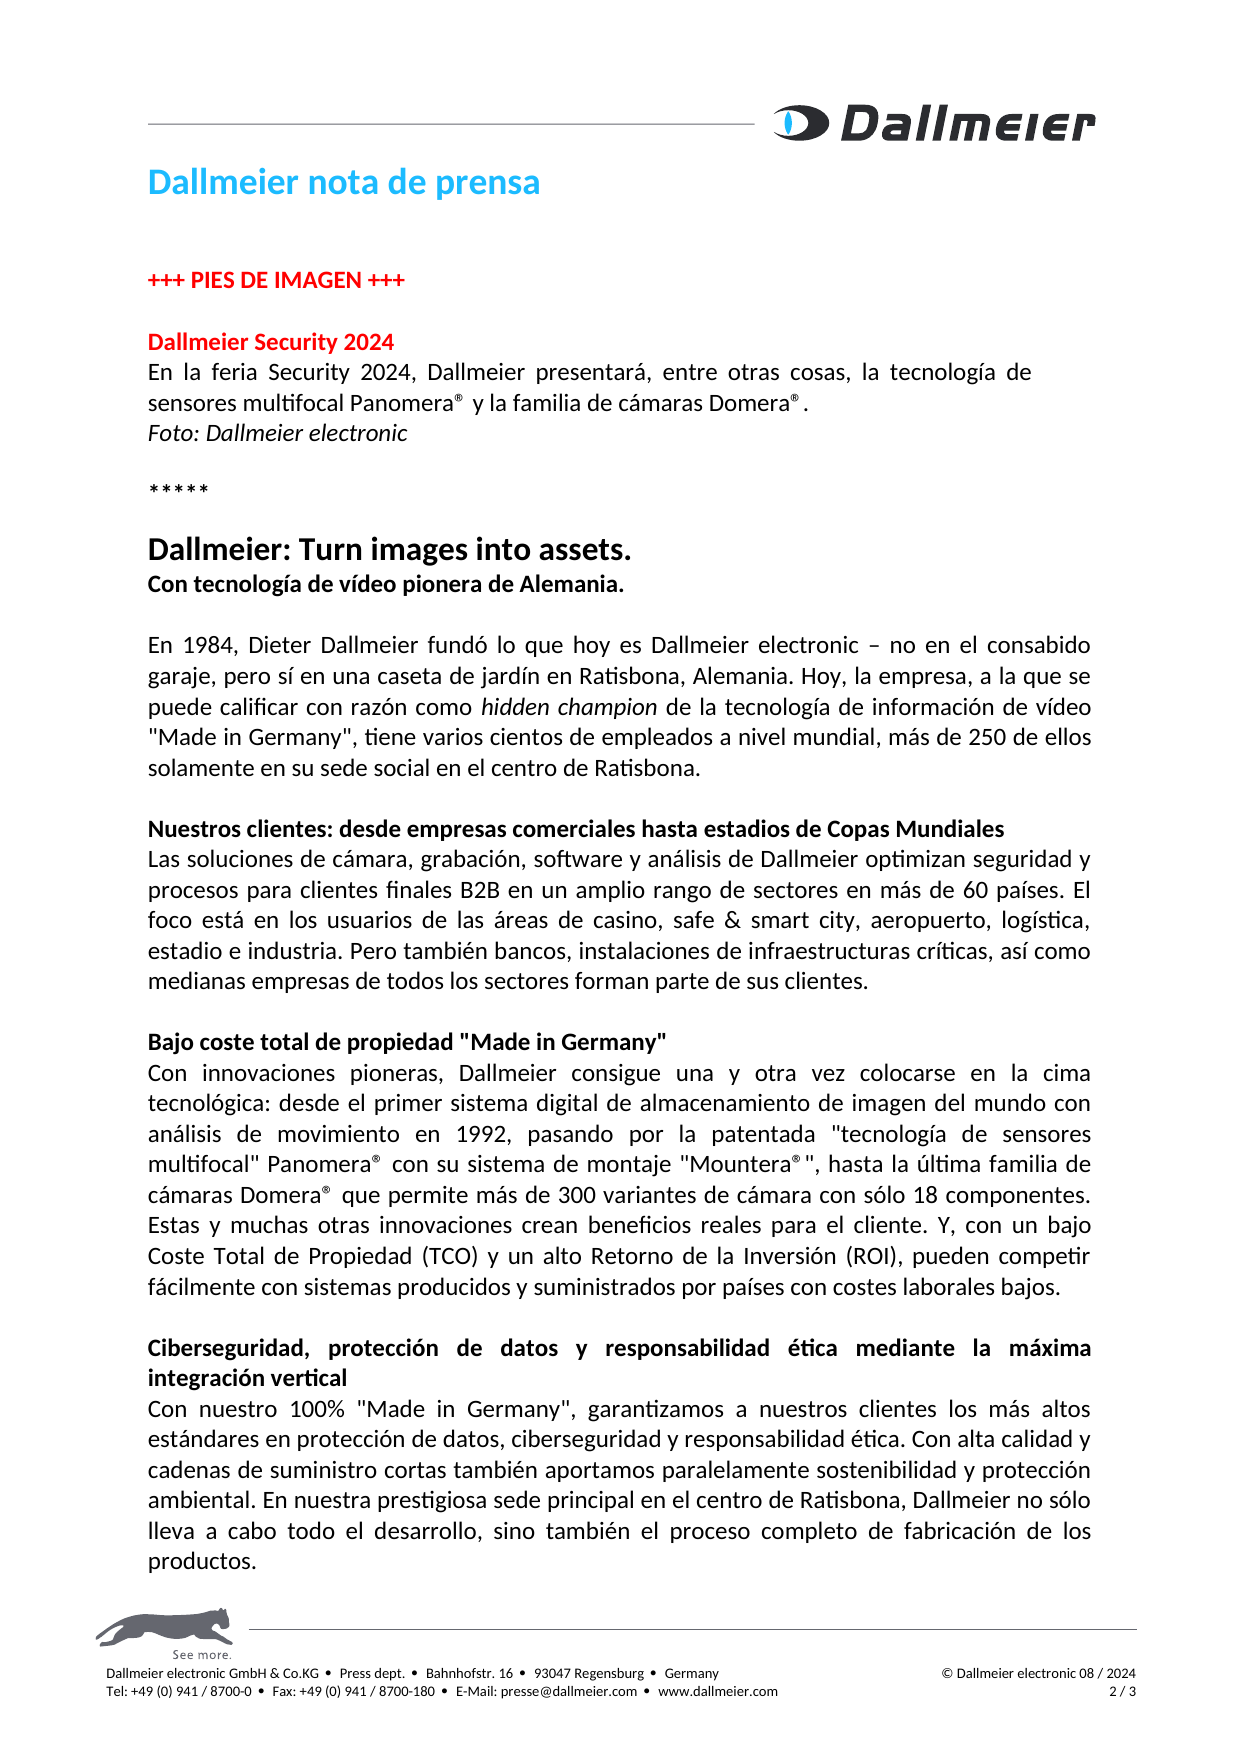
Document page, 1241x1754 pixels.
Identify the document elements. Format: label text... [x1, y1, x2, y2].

text Dallmeier Security 2024 [148, 326, 1093, 356]
subtitle Dallmeier: Turn images into assets. [148, 528, 1093, 569]
text Bajo coste total de propiedad "Made in Germany" [148, 1026, 1093, 1057]
text ***** [148, 478, 1093, 509]
text Con innovaciones pioneras, Dallmeier consigue una y otra vez colocarse en la cima tecnológica: desde el primer sistema digital de almacenamiento de imagen del mundo con análisis de movimiento en 1992, pasando por la patentada "tecnología de sensores multifocal" Panomera® con su sistema de montaje "Mountera®", hasta la última familia de cámaras Domera® que permite más de 300 variantes de cámara con sólo 18 componentes. Estas y muchas otras innovaciones crean beneficios reales para el cliente. Y, con un bajo Coste Total de Propiedad (TCO) y un alto Retorno de la Inversión (ROI), pueden competir fácilmente con sistemas producidos y suministrados por países con costes laborales bajos. [148, 1057, 1093, 1301]
text En 1984, Dieter Dallmeier fundó lo que hoy es Dallmeier electronic – no en el consabido garaje, pero sí en una caseta de jardín en Ratisbona, Alemania. Hoy, la empresa, a la que se puede calificar con razón como hidden champion de la tecnología de información de vídeo "Made in Germany", tiene varios cientos de empleados a nivel mundial, más de 250 de ellos solamente en su sede social en el centro de Ratisbona. [148, 630, 1093, 782]
text Con tecnología de vídeo pionera de Alemania. [148, 569, 1093, 599]
text Ciberseguridad, protección de datos y responsabilidad ética mediante la máxima integración vertical [148, 1332, 1093, 1393]
text Las soluciones de cámara, grabación, software y análisis de Dallmeier optimizan seguridad y procesos para clientes finales B2B en un amplio rango de sectores en más de 60 países. El foco está en los usuarios de las áreas de casino, safe & smart city, aeropuerto, logística, estadio e industria. Pero también bancos, instalaciones de infraestructuras críticas, así como medianas empresas de todos los sectores forman parte de sus clientes. [148, 843, 1093, 996]
text Nuestros clientes: desde empresas comerciales hasta estadios de Copas Mundiales [148, 813, 1093, 843]
text +++ PIES DE IMAGEN +++ [148, 265, 1093, 295]
text Foto: Dallmeier electronic [148, 417, 1033, 448]
text En la feria Security 2024, Dallmeier presentará, entre otras cosas, la tecnología de sensores multifocal Panomera® y la familia de cámaras Domera®. [148, 356, 1033, 417]
text Con nuestro 100% "Made in Germany", garantizamos a nuestros clientes los más altos estándares en protección de datos, ciberseguridad y responsabilidad ética. Con alta calidad y cadenas de suministro cortas también aportamos paralelamente sostenibilidad y protección ambiental. En nuestra prestigiosa sede principal en el centro de Ratisbona, Dallmeier no sólo lleva a cabo todo el desarrollo, sino también el proceso completo de fabricación de los productos. [148, 1393, 1093, 1576]
